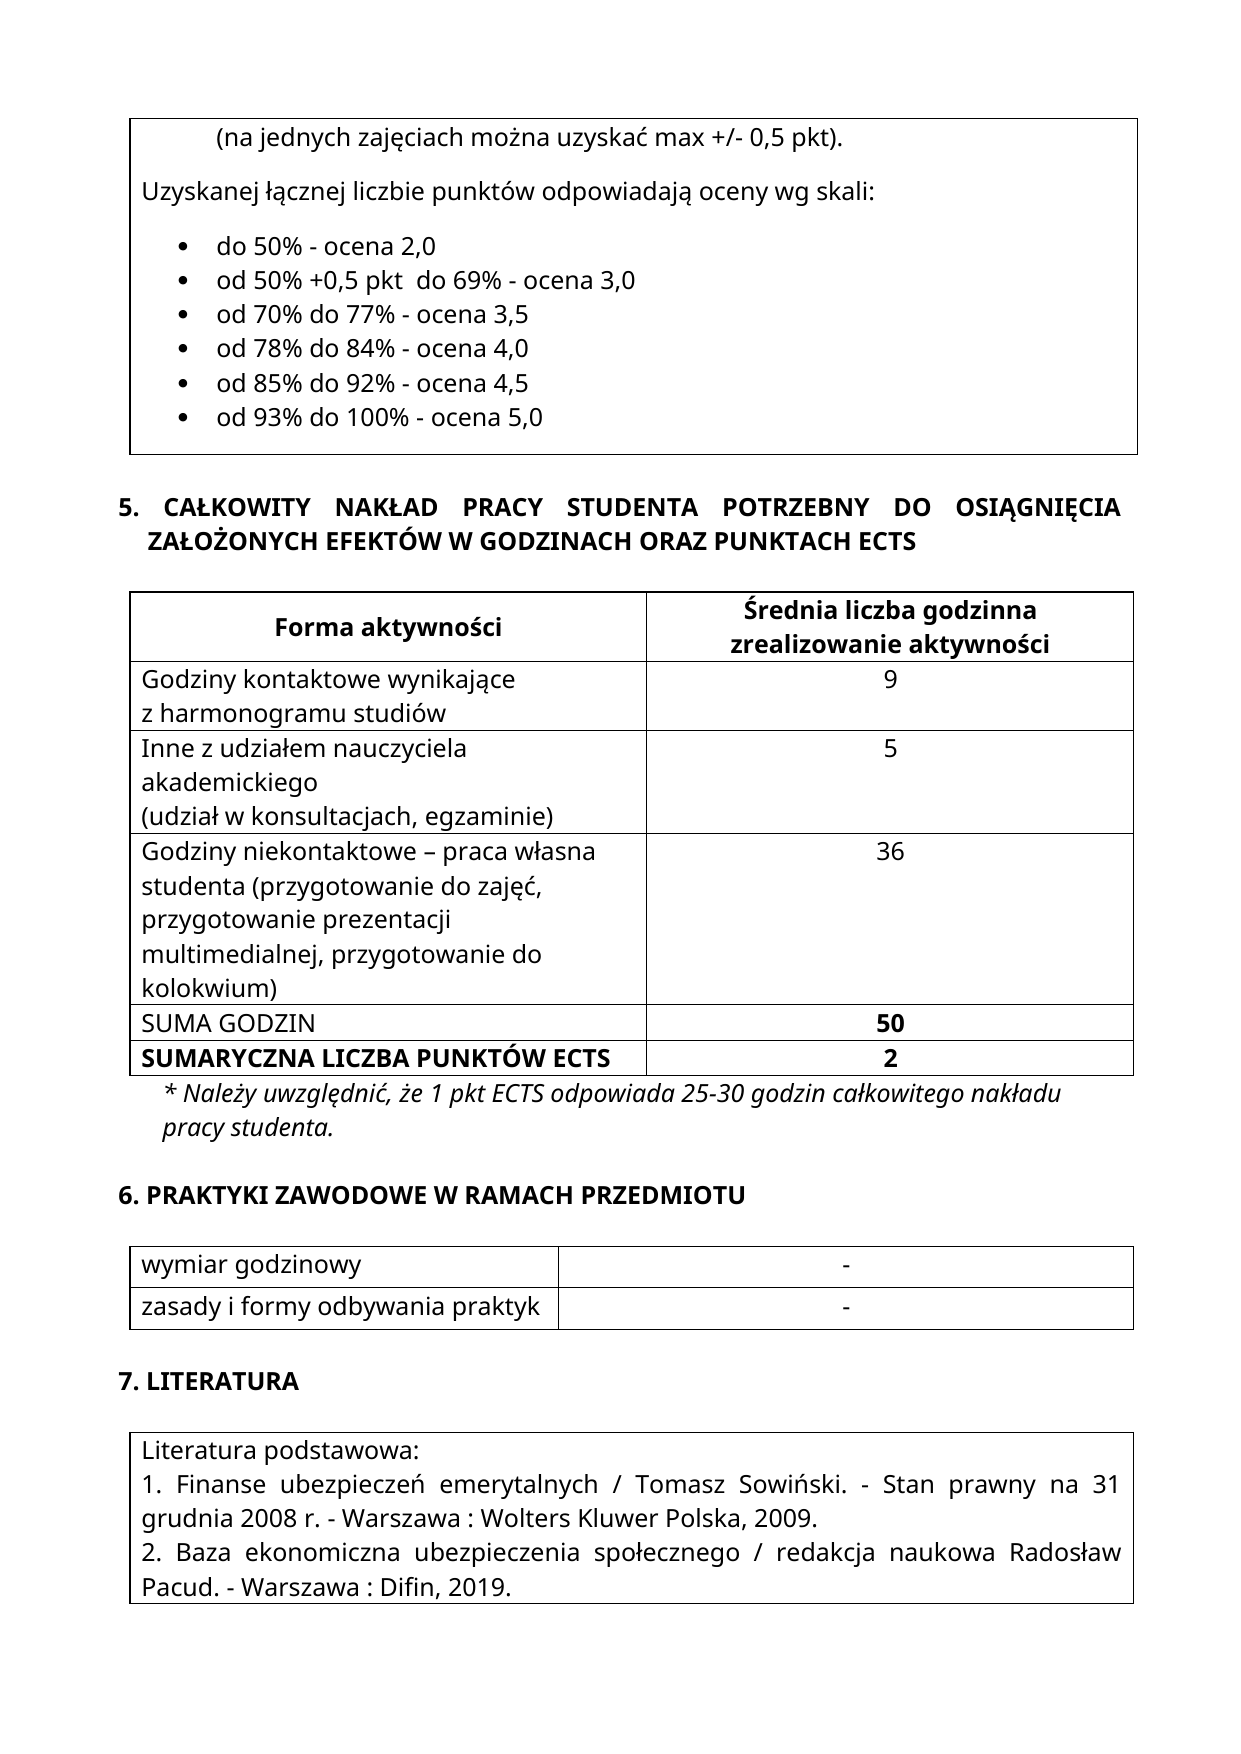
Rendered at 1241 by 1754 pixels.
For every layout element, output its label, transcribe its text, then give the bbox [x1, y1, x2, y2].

table_cell SUMA GODZIN [131, 1005, 646, 1039]
table_cell - [559, 1288, 1133, 1329]
table_cell zasady i formy odbywania praktyk [131, 1288, 558, 1329]
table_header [131, 119, 1137, 454]
table_cell 2 [647, 1041, 1133, 1074]
table_cell 9 [647, 662, 1133, 730]
table_cell Godziny kontaktowe wynikające z harmonogramu studiów [131, 662, 646, 730]
table_cell 50 [647, 1005, 1133, 1039]
table_cell Inne z udziałem nauczyciela akademickiego (udział w konsultacjach, egzaminie) [131, 731, 646, 833]
text 7. LITERATURA [118, 1364, 1122, 1398]
text 6. PRAKTYKI ZAWODOWE W RAMACH PRZEDMIOTU [118, 1178, 1122, 1212]
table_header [131, 1433, 1133, 1603]
table_header - [559, 1247, 1133, 1287]
table_cell SUMARYCZNA LICZBA PUNKTÓW ECTS [131, 1041, 646, 1074]
table_cell 5 [647, 731, 1133, 833]
table_cell 36 [647, 834, 1133, 1004]
table_header wymiar godzinowy [131, 1247, 558, 1287]
text * Należy uwzględnić, że 1 pkt ECTS odpowiada 25-30 godzin całkowitego nakładu pracy studenta. [162, 1076, 1122, 1144]
text 5. CAŁKOWITY NAKŁAD PRACY STUDENTA POTRZEBNY DO OSIĄGNIĘCIA ZAŁOŻONYCH EFEKTÓW W GODZINACH ORAZ PUNKTACH ECTS [118, 489, 1122, 557]
table_cell Godziny niekontaktowe – praca własna studenta (przygotowanie do zajęć, przygotowanie prezentacji multimedialnej, przygotowanie do kolokwium) [131, 834, 646, 1004]
table_header Forma aktywności [131, 593, 646, 661]
table_header Średnia liczba godzinna zrealizowanie aktywności [647, 593, 1133, 661]
